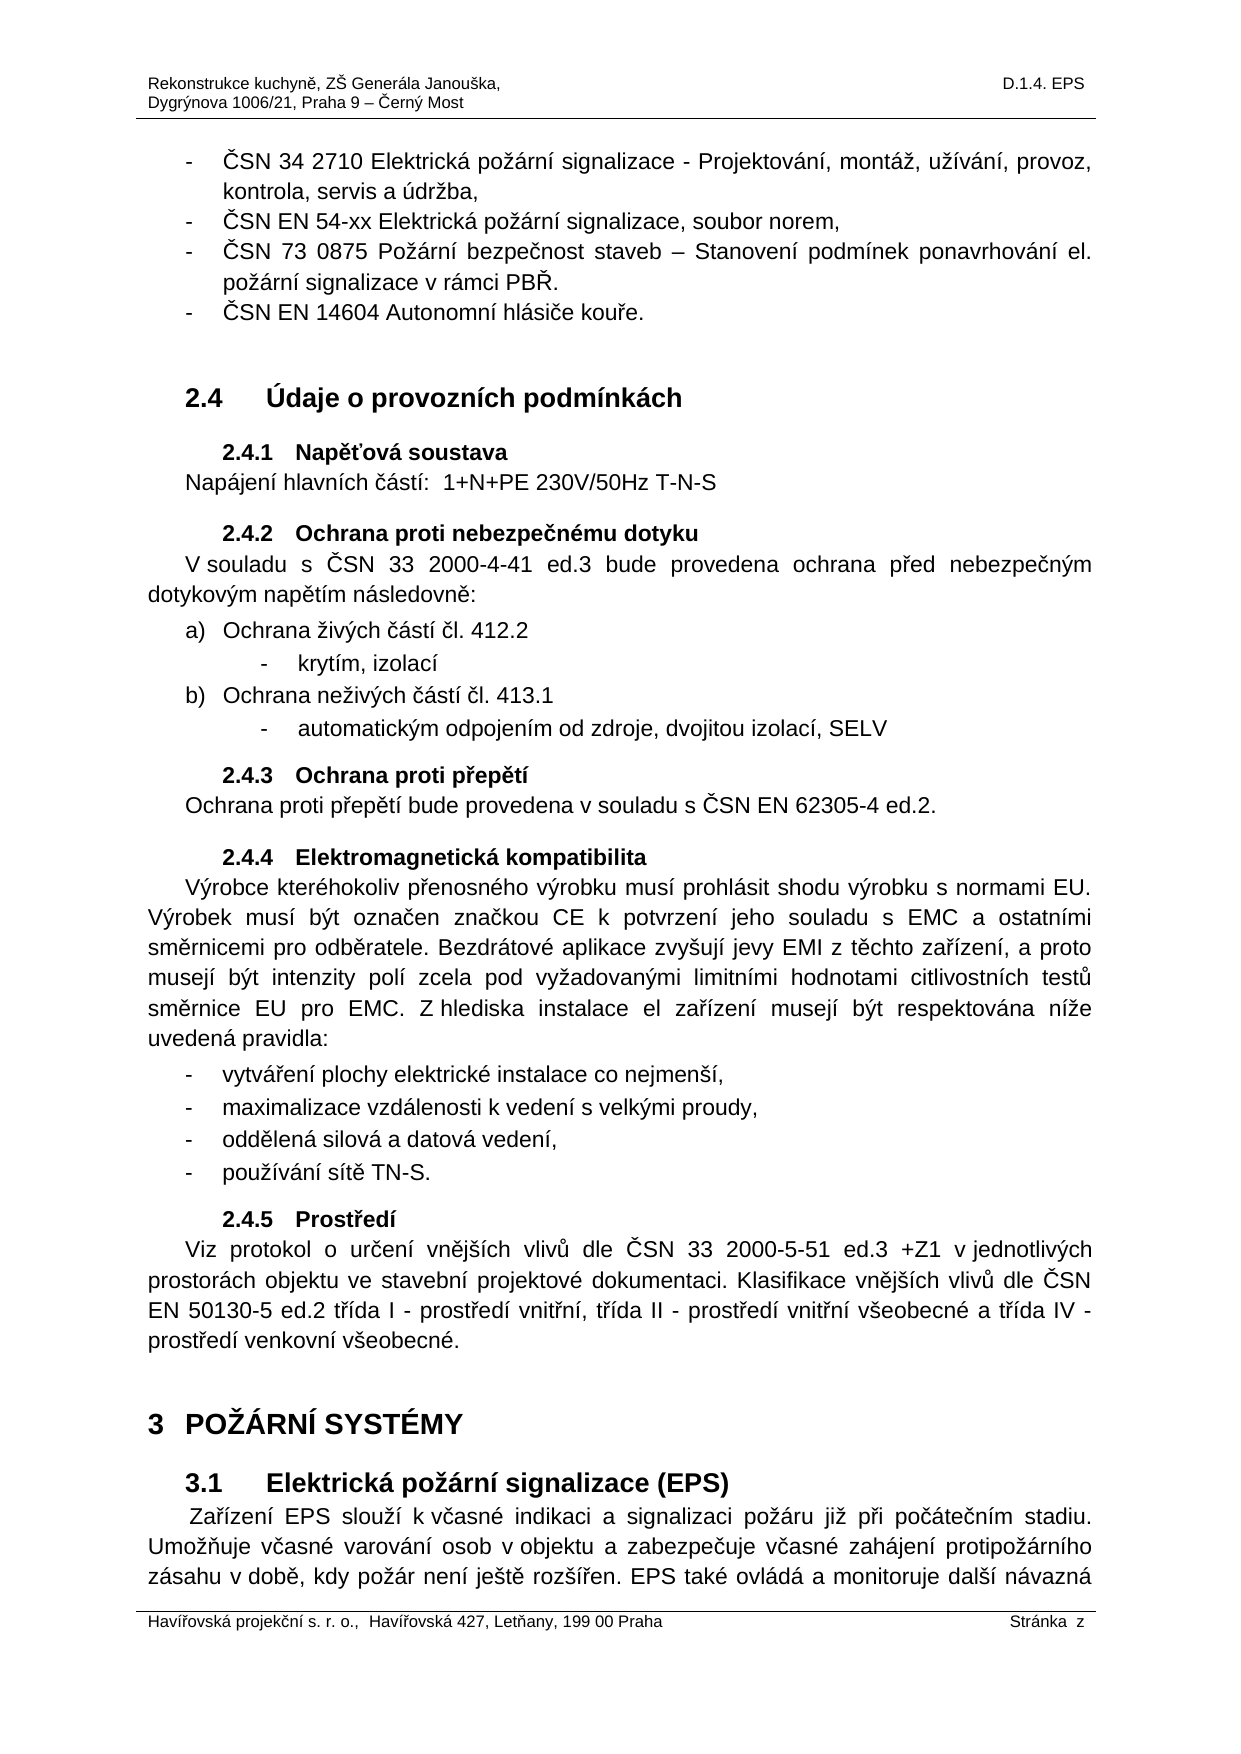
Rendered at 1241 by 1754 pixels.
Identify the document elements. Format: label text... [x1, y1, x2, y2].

text Viz protokol o určení vnějších vlivů dle ČSN 33 2000-5-51 ed.3 +Z1 v jednotlivých prostorách objektu ve stavební projektové dokumentaci. Klasifikace vnějších vlivů dle ČSN EN 50130-5 ed.2 třída I - prostředí vnitřní, třída II - prostředí vnitřní všeobecné a třída IV - prostředí venkovní všeobecné. [148, 1236, 1092, 1353]
subtitle Údaje o provozních podmínkách [185, 382, 1092, 414]
subtitle Prostředí [222, 1206, 1092, 1233]
list krytím, izolací [260, 650, 1092, 676]
text V souladu s ČSN 33 2000-4-41 ed.3 bude provedena ochrana před nebezpečným dotykovým napětím následovně: [148, 551, 1092, 607]
text Výrobce kteréhokoliv přenosného výrobku musí prohlásit shodu výrobku s normami EU. Výrobek musí být označen značkou CE k potvrzení jeho souladu s EMC a ostatními směrnicemi pro odběratele. Bezdrátové aplikace zvyšují jevy EMI z těchto zařízení, a proto musejí být intenzity polí zcela pod vyžadovanými limitními hodnotami citlivostních testů směrnice EU pro EMC. Z hlediska instalace el zařízení musejí být respektována níže uvedená pravidla: [148, 874, 1092, 1051]
subtitle Elektrická požární signalizace (EPS) [185, 1467, 1092, 1498]
subtitle POŽÁRNÍ SYSTÉMY [148, 1407, 1092, 1441]
subtitle Elektromagnetická kompatibilita [222, 843, 1092, 870]
list ČSN 34 2710 Elektrická požární signalizace - Projektování, montáž, užívání, provoz, kontrola, servis a údržba, [185, 148, 1092, 204]
list oddělená silová a datová vedení, [185, 1126, 1092, 1153]
list ČSN 73 0875 Požární bezpečnost staveb – Stanovení podmínek ponavrhování el. požární signalizace v rámci PBŘ. [185, 238, 1092, 295]
subtitle Ochrana proti nebezpečnému dotyku [222, 520, 1092, 547]
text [148, 1503, 1092, 1589]
text Ochrana proti přepětí bude provedena v souladu s ČSN EN 62305-4 ed.2. [148, 792, 1092, 819]
list používání sítě TN-S. [185, 1159, 1092, 1185]
list automatickým odpojením od zdroje, dvojitou izolací, SELV [260, 715, 1092, 741]
list Ochrana neživých částí čl. 413.1 [185, 682, 1092, 709]
text Napájení hlavních částí: 1+N+PE 230V/50Hz T-N-S [148, 469, 1092, 496]
subtitle Ochrana proti přepětí [222, 762, 1092, 789]
list vytváření plochy elektrické instalace co nejmenší, [185, 1061, 1092, 1088]
subtitle Napěťová soustava [222, 439, 1092, 466]
list Ochrana živých částí čl. 412.2 [185, 617, 1092, 644]
list ČSN EN 54-xx Elektrická požární signalizace, soubor norem, [185, 208, 1092, 234]
list ČSN EN 14604 Autonomní hlásiče kouře. [185, 299, 1092, 325]
list maximalizace vzdálenosti k vedení s velkými proudy, [185, 1094, 1092, 1120]
